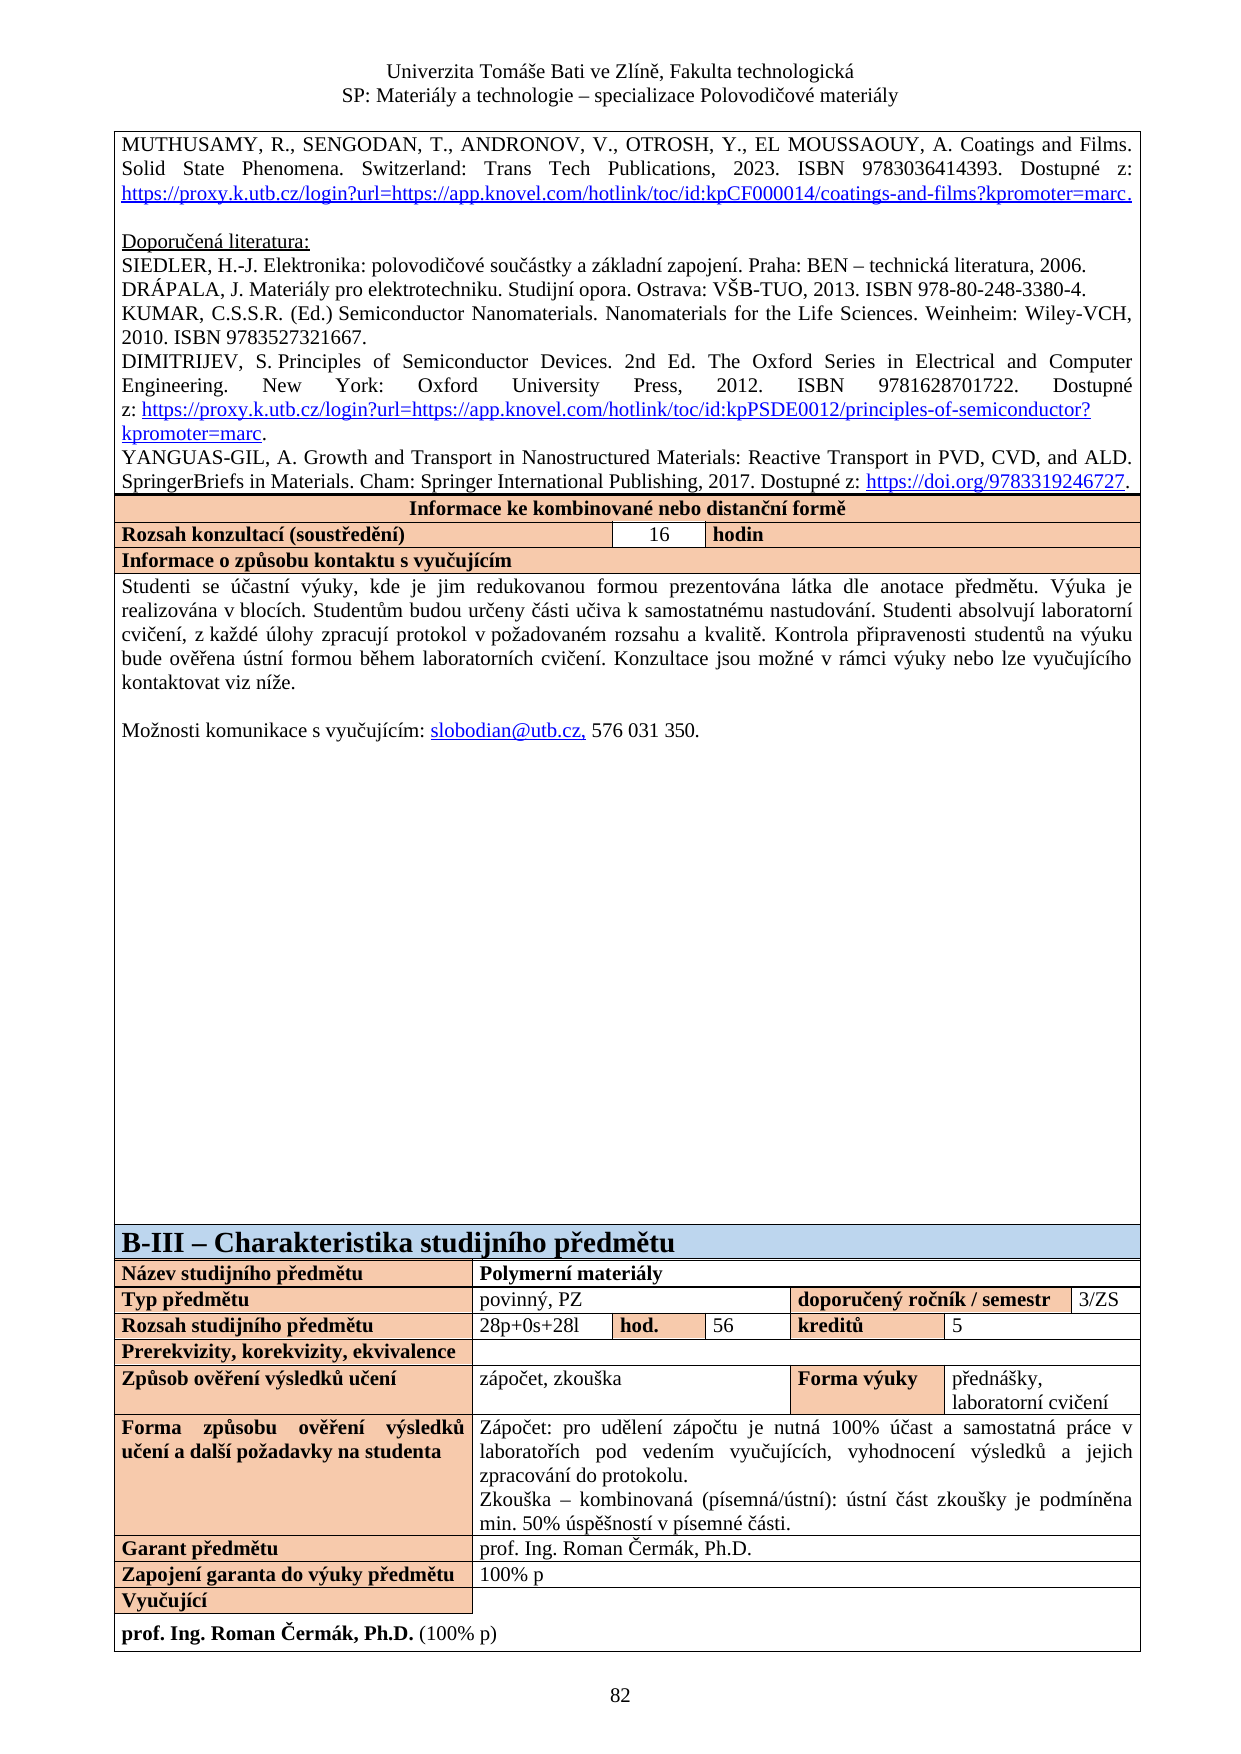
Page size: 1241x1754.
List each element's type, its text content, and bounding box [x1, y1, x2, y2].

table_cell 5 [945, 1314, 1140, 1338]
table_cell Informace ke kombinované nebo distanční formě [115, 496, 1140, 521]
table_cell Polymerní materiály [473, 1261, 1140, 1286]
table_cell Zapojení garanta do výuky předmětu [115, 1562, 472, 1587]
table_cell Rozsah studijního předmětu [115, 1314, 472, 1338]
table_cell 56 [706, 1314, 790, 1338]
table_cell Rozsah konzultací (soustředění) [115, 523, 612, 547]
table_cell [115, 132, 1140, 493]
table_cell 16 [613, 523, 705, 547]
table_cell Vyučující [115, 1588, 472, 1613]
table_cell Typ předmětu [115, 1288, 472, 1312]
table_cell přednášky, laboratorní cvičení [945, 1366, 1140, 1414]
table_cell Forma výuky [791, 1366, 944, 1414]
table_cell hod. [613, 1314, 705, 1338]
table_cell doporučený ročník / semestr [791, 1288, 1071, 1312]
table_cell Garant předmětu [115, 1536, 472, 1561]
table_cell B-III – Charakteristika studijního předmětu [115, 1225, 1140, 1258]
table_cell [473, 1588, 1140, 1613]
table_cell prof. Ing. Roman Čermák, Ph.D. [473, 1536, 1140, 1561]
table_cell Studenti se účastní výuky, kde je jim redukovanou formou prezentována látka dle anotace předmětu. Výuka je realizována v blocích. Studentům budou určeny části učiva k samostatnému nastudování. Studenti absolvují laboratorní cvičení, z každé úlohy zpracují protokol v požadovaném rozsahu a kvalitě. Kontrola připravenosti studentů na výuku bude ověřena ústní formou během laboratorních cvičení. Konzultace jsou možné v rámci výuky nebo lze vyučujícího kontaktovat viz níže. Možnosti komunikace s vyučujícím: slobodian@utb.cz, 576 031 350. [115, 574, 1140, 1224]
table_cell Forma způsobu ověření výsledků učení a další požadavky na studenta [115, 1415, 472, 1535]
table_cell kreditů [791, 1314, 944, 1338]
table_cell 28p+0s+28l [473, 1314, 612, 1338]
table_cell Způsob ověření výsledků učení [115, 1366, 472, 1414]
table_cell [473, 1340, 1140, 1364]
table_cell Název studijního předmětu [115, 1261, 472, 1286]
table_cell povinný, PZ [473, 1288, 790, 1312]
table_cell Zápočet: pro udělení zápočtu je nutná 100% účast a samostatná práce v laboratořích pod vedením vyučujících, vyhodnocení výsledků a jejich zpracování do protokolu. Zkouška – kombinovaná (písemná/ústní): ústní část zkoušky je podmíněna min. 50% úspěšností v písemné části. [473, 1415, 1140, 1535]
table_cell hodin [706, 523, 1140, 547]
table_cell Prerekvizity, korekvizity, ekvivalence [115, 1340, 472, 1364]
table_cell prof. Ing. Roman Čermák, Ph.D. (100% p) [115, 1613, 1140, 1651]
table_cell 3/ZS [1072, 1288, 1140, 1312]
table_cell 100% p [473, 1562, 1140, 1587]
table_cell Informace o způsobu kontaktu s vyučujícím [115, 548, 1140, 573]
table_cell zápočet, zkouška [473, 1366, 790, 1414]
